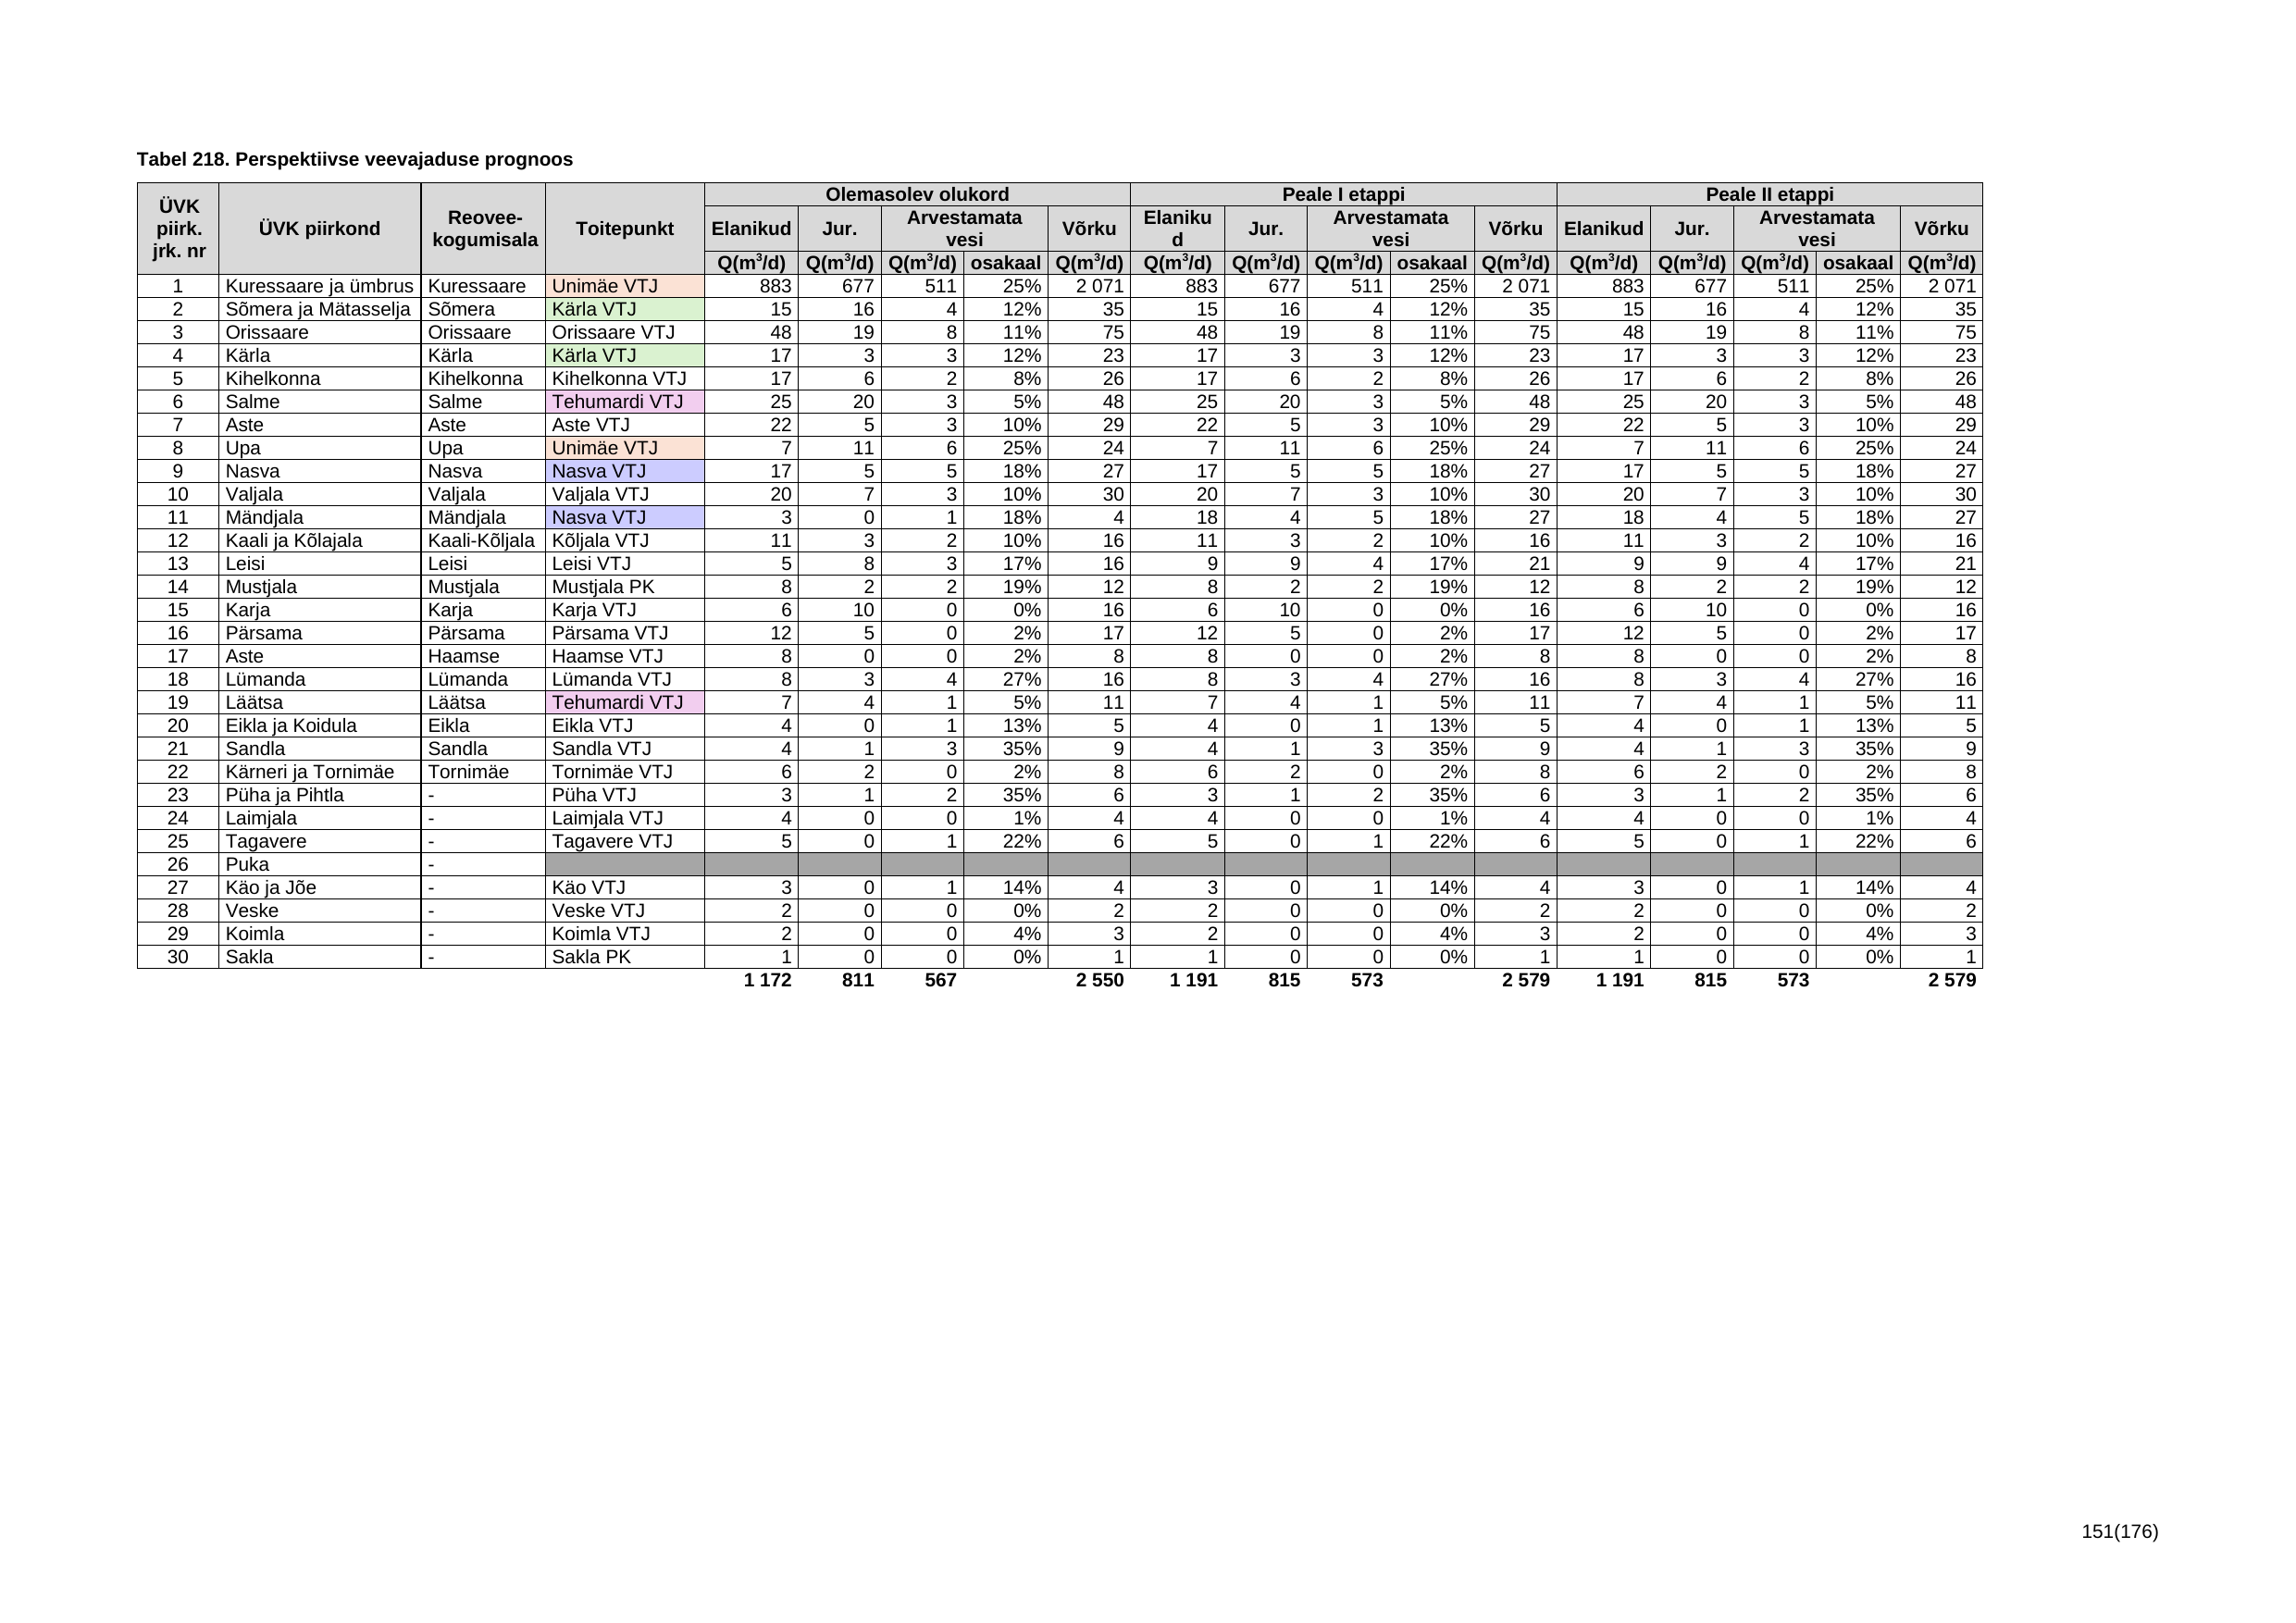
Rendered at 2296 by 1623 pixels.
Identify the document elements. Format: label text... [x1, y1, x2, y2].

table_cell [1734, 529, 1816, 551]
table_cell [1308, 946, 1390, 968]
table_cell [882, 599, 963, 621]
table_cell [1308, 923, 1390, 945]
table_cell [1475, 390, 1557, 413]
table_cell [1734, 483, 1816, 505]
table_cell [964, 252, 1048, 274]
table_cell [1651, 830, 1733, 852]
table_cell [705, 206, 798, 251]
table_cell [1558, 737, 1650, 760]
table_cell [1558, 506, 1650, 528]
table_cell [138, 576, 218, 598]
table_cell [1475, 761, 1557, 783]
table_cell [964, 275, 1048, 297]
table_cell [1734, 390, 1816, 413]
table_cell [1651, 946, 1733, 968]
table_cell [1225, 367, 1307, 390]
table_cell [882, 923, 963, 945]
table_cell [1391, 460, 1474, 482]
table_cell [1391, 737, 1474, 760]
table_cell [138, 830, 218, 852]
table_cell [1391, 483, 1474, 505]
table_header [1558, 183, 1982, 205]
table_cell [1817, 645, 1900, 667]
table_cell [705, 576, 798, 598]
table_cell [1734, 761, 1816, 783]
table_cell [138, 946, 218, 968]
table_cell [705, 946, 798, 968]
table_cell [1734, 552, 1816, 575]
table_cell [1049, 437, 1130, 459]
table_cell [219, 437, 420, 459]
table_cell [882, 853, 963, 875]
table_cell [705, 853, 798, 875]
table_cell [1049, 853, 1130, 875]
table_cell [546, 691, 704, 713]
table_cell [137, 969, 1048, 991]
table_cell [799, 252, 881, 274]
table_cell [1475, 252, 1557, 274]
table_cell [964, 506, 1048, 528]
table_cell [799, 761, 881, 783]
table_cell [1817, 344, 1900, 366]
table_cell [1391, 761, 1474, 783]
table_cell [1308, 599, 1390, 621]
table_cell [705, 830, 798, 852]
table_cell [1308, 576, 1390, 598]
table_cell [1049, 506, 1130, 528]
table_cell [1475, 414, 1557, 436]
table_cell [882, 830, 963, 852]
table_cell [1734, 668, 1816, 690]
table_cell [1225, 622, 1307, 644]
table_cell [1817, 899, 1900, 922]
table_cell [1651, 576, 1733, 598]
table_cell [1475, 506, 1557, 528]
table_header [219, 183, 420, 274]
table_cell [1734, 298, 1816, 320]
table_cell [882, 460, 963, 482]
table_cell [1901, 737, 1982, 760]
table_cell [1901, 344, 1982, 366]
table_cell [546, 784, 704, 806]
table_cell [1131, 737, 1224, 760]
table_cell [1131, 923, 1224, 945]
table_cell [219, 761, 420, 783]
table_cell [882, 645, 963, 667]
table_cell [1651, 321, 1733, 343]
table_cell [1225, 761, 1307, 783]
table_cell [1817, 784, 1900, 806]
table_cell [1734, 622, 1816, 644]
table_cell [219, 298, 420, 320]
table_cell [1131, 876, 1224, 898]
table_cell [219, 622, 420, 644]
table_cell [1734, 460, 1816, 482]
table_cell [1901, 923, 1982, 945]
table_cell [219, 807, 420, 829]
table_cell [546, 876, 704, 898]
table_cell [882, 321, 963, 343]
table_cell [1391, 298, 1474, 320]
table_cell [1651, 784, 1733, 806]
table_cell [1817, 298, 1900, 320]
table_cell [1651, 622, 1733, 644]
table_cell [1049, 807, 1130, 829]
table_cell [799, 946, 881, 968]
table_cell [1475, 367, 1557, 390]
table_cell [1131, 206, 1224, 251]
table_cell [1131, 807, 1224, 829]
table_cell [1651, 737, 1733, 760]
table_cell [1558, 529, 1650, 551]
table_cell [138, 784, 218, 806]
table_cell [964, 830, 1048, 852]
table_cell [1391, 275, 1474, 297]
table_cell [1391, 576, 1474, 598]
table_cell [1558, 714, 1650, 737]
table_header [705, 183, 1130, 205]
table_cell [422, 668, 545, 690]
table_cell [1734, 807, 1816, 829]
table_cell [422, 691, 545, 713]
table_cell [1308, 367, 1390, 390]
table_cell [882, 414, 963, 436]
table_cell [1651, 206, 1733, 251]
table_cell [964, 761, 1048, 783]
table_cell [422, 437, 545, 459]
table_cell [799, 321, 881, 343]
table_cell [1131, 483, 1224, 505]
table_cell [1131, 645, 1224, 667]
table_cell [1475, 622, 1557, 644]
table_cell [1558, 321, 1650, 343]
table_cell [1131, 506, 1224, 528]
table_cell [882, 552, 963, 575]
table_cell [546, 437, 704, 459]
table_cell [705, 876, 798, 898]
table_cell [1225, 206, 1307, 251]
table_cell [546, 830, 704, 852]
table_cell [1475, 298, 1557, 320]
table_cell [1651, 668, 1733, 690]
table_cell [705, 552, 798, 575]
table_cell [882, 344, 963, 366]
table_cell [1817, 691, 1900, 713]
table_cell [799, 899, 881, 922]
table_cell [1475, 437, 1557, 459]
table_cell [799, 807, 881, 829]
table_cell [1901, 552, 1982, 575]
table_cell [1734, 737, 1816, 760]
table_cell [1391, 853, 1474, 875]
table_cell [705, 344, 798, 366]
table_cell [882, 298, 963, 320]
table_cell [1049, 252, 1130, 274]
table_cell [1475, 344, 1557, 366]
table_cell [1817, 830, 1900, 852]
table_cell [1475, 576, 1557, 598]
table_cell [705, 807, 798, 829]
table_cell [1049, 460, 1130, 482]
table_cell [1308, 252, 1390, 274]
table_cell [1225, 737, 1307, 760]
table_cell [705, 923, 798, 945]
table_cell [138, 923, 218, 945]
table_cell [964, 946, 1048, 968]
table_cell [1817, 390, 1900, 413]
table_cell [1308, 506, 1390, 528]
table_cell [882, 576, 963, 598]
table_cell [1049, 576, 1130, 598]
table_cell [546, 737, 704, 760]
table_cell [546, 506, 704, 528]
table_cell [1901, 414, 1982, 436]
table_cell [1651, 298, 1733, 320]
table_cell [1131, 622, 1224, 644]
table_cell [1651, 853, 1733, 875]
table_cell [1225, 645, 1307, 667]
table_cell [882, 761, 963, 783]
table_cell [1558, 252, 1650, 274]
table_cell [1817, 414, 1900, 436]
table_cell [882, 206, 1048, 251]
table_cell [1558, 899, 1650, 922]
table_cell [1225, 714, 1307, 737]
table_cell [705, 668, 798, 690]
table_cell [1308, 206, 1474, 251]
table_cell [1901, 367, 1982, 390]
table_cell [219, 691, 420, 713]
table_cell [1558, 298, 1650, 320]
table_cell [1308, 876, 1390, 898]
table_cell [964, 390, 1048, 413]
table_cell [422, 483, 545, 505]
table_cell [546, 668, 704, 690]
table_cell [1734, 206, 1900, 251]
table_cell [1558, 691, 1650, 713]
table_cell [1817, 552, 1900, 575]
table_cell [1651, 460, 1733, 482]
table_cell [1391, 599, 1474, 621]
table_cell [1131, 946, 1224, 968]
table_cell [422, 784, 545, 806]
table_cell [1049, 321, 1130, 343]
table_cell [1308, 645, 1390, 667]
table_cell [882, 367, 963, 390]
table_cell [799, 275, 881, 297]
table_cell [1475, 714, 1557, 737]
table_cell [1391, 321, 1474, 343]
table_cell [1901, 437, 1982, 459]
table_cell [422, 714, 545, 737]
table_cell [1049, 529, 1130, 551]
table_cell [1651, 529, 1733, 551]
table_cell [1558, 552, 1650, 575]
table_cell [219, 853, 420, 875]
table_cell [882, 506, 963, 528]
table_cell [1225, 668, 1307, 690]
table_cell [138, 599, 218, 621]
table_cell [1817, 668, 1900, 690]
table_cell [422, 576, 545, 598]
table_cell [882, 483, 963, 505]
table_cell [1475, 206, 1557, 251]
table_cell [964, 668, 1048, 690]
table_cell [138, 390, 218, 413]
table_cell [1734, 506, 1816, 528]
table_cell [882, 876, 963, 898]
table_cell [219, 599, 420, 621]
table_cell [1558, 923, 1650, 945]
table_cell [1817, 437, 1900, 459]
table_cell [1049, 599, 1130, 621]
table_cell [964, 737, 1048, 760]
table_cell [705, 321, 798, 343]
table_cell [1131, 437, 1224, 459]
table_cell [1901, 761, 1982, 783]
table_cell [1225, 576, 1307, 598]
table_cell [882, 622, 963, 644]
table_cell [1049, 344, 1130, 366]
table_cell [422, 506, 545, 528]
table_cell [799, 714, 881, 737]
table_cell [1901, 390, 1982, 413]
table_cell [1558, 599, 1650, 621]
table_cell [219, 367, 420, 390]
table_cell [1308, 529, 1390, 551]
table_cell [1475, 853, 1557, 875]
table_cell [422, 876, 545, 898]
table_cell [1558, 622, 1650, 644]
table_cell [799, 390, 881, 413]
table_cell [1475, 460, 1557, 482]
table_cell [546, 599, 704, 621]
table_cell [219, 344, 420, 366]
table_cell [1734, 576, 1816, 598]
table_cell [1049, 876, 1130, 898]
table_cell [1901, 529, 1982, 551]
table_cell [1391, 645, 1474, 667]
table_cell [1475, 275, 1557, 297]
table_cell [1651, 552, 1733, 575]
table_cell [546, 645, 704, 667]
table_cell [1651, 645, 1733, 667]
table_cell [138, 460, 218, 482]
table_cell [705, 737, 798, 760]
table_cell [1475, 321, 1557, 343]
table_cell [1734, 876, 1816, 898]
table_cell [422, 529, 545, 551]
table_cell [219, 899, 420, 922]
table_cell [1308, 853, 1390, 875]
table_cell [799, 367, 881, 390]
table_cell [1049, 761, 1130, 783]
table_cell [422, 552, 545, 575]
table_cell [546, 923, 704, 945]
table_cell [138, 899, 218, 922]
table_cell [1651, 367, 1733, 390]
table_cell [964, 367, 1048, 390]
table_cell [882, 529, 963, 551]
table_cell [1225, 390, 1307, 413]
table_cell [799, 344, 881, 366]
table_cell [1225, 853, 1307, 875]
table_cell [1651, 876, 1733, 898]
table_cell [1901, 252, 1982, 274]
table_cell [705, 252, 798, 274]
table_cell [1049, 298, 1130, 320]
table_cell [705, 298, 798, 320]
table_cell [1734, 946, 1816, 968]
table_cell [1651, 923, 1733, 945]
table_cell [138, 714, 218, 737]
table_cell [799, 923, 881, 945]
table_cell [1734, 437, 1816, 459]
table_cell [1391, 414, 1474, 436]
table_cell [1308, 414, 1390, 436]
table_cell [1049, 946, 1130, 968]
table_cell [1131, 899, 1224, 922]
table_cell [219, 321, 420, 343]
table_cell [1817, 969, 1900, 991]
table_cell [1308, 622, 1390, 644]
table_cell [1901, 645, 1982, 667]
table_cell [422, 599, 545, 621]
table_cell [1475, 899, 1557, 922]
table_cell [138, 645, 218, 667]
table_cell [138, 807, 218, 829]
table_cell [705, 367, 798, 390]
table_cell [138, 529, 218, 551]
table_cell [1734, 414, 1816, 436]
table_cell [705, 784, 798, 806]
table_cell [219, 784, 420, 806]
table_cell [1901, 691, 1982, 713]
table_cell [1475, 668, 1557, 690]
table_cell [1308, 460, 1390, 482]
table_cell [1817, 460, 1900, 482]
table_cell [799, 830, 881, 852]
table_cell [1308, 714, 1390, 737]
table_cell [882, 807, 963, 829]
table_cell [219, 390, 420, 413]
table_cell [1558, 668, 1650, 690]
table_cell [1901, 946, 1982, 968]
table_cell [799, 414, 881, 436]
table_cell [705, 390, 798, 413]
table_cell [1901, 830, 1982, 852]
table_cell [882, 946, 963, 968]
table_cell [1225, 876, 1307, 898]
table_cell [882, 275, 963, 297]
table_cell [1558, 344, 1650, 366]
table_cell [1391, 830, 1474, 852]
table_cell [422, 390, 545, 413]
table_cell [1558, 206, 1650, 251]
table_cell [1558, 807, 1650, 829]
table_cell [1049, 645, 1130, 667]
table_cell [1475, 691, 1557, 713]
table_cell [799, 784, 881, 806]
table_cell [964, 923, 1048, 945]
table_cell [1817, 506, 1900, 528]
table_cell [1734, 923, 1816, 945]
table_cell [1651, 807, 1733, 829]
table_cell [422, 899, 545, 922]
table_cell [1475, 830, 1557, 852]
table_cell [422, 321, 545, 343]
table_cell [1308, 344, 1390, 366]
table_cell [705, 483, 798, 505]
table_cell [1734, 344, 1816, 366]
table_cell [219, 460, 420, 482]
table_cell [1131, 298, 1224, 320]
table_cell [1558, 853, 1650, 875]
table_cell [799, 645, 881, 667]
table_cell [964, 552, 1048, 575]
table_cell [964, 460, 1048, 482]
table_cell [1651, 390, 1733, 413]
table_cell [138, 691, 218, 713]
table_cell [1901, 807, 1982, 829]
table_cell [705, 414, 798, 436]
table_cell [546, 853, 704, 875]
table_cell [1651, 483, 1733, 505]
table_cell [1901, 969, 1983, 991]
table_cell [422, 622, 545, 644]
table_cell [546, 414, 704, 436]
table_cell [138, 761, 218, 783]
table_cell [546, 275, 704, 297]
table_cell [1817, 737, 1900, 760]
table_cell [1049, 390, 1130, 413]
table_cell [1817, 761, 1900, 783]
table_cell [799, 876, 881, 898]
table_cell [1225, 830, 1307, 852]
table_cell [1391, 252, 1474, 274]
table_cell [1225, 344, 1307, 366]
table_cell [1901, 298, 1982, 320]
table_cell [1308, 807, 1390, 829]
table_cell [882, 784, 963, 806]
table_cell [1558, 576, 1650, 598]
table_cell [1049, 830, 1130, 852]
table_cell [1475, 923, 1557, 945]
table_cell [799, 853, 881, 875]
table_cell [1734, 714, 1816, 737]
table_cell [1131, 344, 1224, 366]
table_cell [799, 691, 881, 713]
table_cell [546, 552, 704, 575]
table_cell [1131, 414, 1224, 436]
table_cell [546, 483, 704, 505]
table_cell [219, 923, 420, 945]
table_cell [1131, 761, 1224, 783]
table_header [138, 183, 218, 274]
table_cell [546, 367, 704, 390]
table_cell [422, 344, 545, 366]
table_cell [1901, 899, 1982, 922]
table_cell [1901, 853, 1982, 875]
text Tabel 218. Perspektiivse veevajaduse prognoos [137, 148, 2159, 170]
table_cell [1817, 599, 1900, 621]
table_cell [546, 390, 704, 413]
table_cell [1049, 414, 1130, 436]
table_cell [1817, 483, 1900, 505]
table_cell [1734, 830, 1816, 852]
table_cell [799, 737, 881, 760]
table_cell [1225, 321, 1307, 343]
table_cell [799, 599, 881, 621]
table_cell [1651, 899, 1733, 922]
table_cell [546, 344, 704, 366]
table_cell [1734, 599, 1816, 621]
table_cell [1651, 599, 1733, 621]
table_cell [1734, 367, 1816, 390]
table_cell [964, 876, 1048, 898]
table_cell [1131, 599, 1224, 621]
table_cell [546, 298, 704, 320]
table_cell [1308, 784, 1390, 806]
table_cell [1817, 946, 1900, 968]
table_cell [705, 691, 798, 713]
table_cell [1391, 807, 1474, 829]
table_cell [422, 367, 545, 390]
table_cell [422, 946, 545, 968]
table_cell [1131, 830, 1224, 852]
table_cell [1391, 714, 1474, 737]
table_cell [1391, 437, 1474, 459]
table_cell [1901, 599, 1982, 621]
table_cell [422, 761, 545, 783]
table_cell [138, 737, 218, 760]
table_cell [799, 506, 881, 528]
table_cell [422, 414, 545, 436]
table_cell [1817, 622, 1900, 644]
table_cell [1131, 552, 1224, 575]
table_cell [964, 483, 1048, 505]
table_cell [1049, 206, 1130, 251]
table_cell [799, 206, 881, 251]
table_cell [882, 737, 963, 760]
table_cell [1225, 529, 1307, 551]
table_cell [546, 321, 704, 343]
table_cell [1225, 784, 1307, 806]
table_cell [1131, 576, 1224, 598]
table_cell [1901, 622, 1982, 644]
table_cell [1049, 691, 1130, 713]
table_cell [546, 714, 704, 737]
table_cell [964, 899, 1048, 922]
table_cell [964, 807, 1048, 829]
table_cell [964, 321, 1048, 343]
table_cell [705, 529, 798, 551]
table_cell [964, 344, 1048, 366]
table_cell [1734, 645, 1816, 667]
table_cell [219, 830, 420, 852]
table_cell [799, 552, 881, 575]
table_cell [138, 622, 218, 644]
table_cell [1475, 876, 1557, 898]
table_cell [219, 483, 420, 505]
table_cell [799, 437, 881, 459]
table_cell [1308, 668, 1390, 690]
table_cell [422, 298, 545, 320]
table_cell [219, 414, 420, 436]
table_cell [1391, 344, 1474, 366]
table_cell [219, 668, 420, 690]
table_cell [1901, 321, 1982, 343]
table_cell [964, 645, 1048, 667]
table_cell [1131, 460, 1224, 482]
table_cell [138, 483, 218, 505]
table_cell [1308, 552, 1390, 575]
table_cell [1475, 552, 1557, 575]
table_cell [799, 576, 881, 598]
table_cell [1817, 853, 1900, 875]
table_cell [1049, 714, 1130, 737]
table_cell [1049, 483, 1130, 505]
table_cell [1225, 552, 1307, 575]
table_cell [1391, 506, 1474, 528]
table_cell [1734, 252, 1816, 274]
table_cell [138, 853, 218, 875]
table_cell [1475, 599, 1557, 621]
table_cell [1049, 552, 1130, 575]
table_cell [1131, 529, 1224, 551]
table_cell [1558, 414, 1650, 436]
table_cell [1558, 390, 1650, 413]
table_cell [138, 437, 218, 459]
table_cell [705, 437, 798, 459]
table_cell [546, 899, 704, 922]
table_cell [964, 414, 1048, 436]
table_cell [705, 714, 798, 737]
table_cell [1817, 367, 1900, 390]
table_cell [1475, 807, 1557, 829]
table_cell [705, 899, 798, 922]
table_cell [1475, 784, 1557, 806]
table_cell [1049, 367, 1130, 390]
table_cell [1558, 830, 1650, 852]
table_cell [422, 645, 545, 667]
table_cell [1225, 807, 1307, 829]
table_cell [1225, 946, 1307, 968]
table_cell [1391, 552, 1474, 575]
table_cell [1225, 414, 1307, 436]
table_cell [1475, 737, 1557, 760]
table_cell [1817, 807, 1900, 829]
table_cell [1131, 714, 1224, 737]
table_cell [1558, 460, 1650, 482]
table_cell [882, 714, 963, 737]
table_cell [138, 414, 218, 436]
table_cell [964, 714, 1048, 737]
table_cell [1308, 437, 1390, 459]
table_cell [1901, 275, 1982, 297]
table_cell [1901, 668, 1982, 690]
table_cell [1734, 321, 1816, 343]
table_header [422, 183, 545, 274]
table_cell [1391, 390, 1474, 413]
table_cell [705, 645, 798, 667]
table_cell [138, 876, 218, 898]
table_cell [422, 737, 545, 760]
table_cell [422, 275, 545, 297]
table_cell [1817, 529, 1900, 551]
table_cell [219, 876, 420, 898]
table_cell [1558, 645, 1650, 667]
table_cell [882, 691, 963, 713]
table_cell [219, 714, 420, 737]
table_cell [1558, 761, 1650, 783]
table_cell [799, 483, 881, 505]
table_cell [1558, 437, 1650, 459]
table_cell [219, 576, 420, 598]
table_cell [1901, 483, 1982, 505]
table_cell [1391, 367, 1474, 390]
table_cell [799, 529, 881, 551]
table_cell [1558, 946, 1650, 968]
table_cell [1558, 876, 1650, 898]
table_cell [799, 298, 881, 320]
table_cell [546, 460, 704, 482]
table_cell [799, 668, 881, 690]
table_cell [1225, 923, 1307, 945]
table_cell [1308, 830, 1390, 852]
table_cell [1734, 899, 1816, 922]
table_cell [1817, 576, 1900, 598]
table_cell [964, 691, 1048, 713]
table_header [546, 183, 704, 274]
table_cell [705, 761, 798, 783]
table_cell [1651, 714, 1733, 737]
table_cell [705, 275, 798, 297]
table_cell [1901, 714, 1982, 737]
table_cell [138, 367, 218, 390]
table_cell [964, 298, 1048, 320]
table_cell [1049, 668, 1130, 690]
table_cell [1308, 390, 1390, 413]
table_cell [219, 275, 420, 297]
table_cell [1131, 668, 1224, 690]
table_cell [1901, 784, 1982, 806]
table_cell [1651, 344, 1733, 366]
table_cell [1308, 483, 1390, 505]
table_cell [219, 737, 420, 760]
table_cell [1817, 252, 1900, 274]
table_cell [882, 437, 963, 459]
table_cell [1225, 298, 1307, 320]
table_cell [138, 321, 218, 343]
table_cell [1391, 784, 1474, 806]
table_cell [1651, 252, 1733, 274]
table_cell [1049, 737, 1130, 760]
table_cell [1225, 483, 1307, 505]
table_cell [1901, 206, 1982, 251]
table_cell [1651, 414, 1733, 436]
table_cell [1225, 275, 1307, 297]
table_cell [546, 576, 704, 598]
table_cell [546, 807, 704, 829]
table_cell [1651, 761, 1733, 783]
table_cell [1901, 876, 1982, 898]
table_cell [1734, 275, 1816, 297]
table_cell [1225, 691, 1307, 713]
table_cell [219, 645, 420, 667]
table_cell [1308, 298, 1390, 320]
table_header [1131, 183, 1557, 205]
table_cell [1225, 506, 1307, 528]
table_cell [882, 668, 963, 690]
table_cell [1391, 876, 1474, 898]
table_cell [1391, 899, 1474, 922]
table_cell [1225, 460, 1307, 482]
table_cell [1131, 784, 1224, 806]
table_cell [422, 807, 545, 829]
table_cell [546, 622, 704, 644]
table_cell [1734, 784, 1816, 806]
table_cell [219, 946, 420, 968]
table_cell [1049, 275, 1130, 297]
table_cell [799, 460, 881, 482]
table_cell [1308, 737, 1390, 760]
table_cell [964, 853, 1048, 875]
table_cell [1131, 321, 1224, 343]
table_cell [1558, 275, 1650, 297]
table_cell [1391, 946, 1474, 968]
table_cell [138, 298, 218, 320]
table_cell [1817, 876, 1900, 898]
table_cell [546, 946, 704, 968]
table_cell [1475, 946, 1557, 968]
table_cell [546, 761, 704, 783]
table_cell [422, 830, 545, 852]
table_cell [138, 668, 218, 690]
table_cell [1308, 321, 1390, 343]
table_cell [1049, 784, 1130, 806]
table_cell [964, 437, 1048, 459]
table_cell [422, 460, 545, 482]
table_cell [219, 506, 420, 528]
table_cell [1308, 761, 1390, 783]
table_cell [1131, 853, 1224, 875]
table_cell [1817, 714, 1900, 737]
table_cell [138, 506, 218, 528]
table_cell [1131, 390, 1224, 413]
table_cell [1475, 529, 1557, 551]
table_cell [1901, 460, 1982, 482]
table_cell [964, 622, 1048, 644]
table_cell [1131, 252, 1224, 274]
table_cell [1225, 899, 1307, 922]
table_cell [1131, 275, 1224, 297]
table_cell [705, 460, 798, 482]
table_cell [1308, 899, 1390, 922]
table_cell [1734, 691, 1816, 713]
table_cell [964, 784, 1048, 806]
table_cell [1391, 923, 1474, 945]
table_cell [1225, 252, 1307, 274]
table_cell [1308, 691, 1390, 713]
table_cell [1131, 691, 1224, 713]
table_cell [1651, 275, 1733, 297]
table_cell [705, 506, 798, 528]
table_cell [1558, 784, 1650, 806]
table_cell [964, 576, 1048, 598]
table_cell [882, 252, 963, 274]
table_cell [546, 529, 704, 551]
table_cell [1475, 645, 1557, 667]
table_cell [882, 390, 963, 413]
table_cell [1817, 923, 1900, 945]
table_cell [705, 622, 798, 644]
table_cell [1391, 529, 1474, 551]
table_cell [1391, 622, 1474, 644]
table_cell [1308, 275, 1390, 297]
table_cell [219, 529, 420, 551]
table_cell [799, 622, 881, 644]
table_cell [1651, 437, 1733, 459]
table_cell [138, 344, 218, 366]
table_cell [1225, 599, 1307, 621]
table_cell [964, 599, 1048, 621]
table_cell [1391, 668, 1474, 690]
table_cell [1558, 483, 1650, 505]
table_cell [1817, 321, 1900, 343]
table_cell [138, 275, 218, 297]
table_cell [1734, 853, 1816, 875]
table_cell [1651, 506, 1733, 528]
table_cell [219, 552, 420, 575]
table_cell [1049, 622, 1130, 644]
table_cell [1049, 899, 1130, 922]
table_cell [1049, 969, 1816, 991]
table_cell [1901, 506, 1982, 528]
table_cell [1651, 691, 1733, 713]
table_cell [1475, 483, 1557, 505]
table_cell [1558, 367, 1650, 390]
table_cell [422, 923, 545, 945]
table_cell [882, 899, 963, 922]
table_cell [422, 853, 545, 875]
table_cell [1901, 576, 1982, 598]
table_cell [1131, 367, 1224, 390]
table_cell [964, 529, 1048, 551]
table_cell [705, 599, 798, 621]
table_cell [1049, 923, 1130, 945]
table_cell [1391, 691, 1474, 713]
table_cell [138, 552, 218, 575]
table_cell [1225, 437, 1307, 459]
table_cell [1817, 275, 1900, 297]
